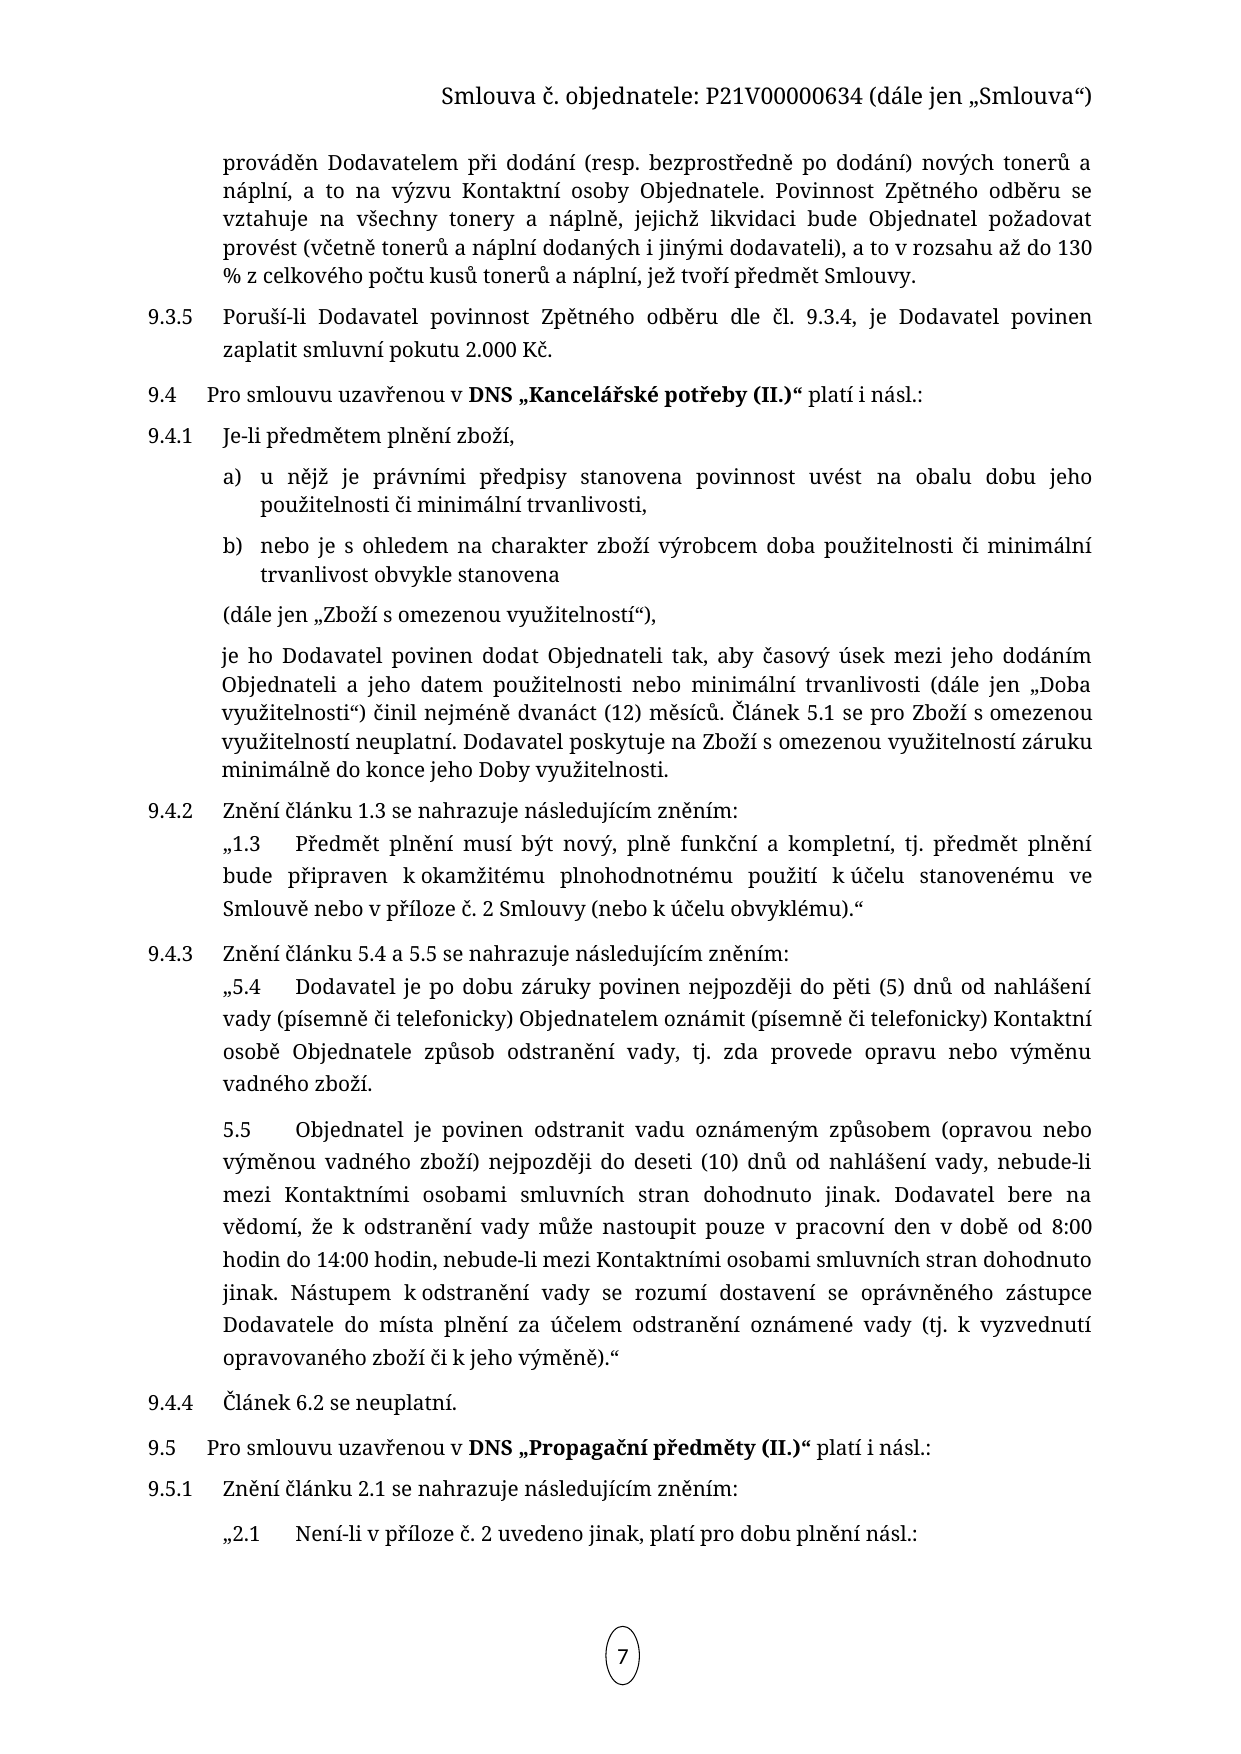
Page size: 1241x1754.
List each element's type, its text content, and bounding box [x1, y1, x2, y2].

list 5.5 Objednatel je povinen odstranit vadu oznámeným způsobem (opravou nebo výměnou vadného zboží) nejpozději do deseti (10) dnů od nahlášení vady, nebude-li mezi Kontaktními osobami smluvních stran dohodnuto jinak. Dodavatel bere na vědomí, že k odstranění vady může nastoupit pouze v pracovní den v době od 8:00 hodin do 14:00 hodin, nebude-li mezi Kontaktními osobami smluvních stran dohodnuto jinak. Nástupem k odstranění vady se rozumí dostavení se oprávněného zástupce Dodavatele do místa plnění za účelem odstranění oznámené vady (tj. k vyzvednutí opravovaného zboží či k jeho výměně).“ [223, 1115, 1093, 1371]
text je ho Dodavatel povinen dodat Objednateli tak, aby časový úsek mezi jeho dodáním Objednateli a jeho datem použitelnosti nebo minimální trvanlivosti (dále jen „Doba využitelnosti“) činil nejméně dvanáct (12) měsíců. Článek 5.1 se pro Zboží s omezenou využitelností neuplatní. Dodavatel poskytuje na Zboží s omezenou využitelností záruku minimálně do konce jeho Doby využitelnosti. [221, 642, 1093, 784]
list Poruší-li Dodavatel povinnost Zpětného odběru dle čl. 9.3.4, je Dodavatel povinen zaplatit smluvní pokutu 2.000 Kč. [148, 302, 1093, 363]
list „1.3 Předmět plnění musí být nový, plně funkční a kompletní, tj. předmět plnění bude připraven k okamžitému plnohodnotnému použití k účelu stanovenému ve Smlouvě nebo v příloze č. 2 Smlouvy (nebo k účelu obvyklému).“ [223, 829, 1093, 922]
list „2.1 Není-li v příloze č. 2 uvedeno jinak, platí pro dobu plnění násl.: [223, 1519, 1093, 1548]
text (dále jen „Zboží s omezenou využitelností“), [223, 601, 1093, 629]
list u nějž je právními předpisy stanovena povinnost uvést na obalu dobu jeho použitelnosti či minimální trvanlivosti, [223, 462, 1093, 519]
list Pro smlouvu uzavřenou v DNS „Propagační předměty (II.)“ platí i násl.: [148, 1433, 1093, 1462]
list Znění článku 5.4 a 5.5 se nahrazuje následujícím zněním: [148, 939, 1093, 968]
list „5.4 Dodavatel je po dobu záruky povinen nejpozději do pěti (5) dnů od nahlášení vady (písemně či telefonicky) Objednatelem oznámit (písemně či telefonicky) Kontaktní osobě Objednatele způsob odstranění vady, tj. zda provede opravu nebo výměnu vadného zboží. [223, 972, 1093, 1098]
list Znění článku 2.1 se nahrazuje následujícím zněním: [148, 1474, 1093, 1502]
list Článek 6.2 se neuplatní. [148, 1388, 1093, 1416]
list Pro smlouvu uzavřenou v DNS „Kancelářské potřeby (II.)“ platí i násl.: [148, 380, 1093, 408]
list nebo je s ohledem na charakter zboží výrobcem doba použitelnosti či minimální trvanlivost obvykle stanovena [223, 531, 1093, 588]
list Je-li předmětem plnění zboží, [148, 421, 1093, 449]
list Znění článku 1.3 se nahrazuje následujícím zněním: [148, 796, 1093, 825]
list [148, 148, 1093, 290]
